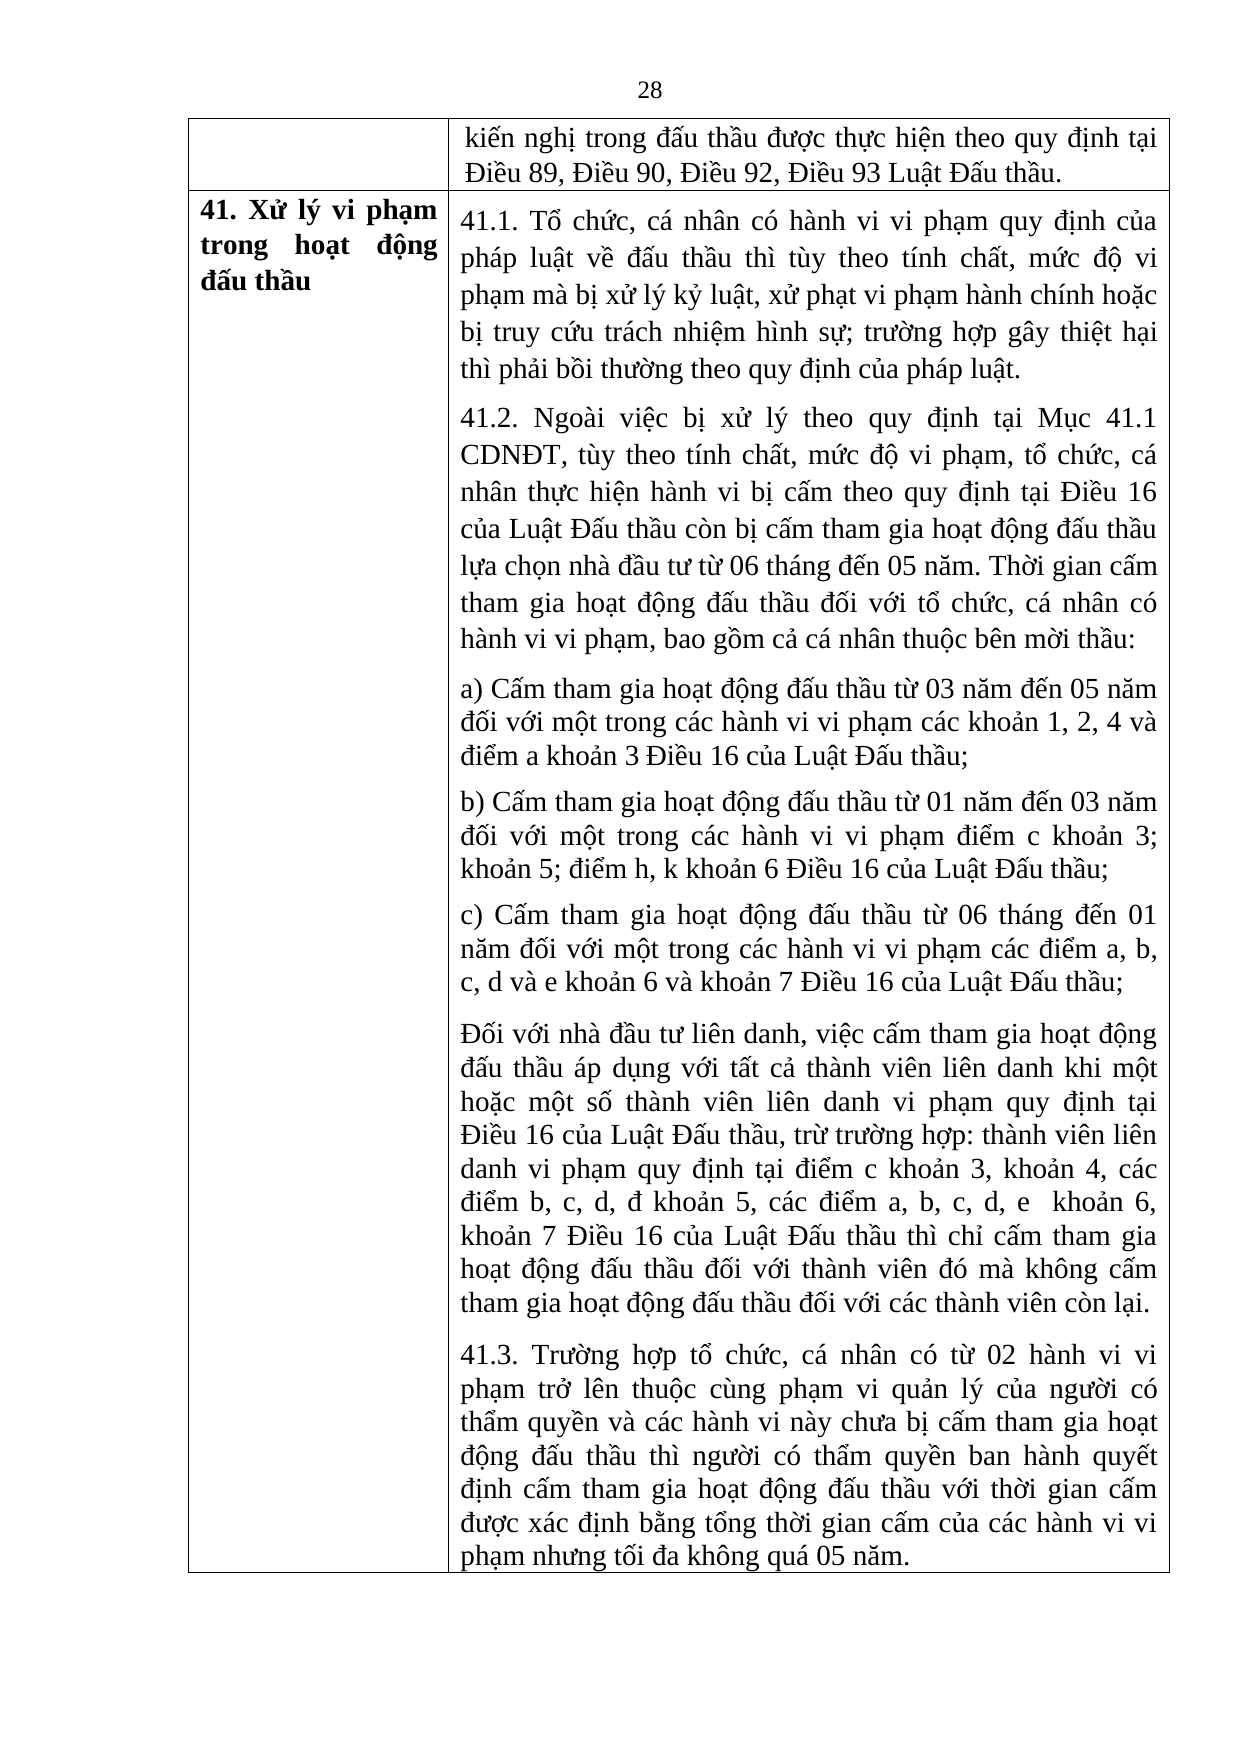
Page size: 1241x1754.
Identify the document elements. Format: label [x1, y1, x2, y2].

table_cell [189, 119, 448, 190]
table_cell [449, 119, 1169, 190]
table_cell [189, 191, 448, 1572]
table_cell [449, 191, 1169, 1572]
